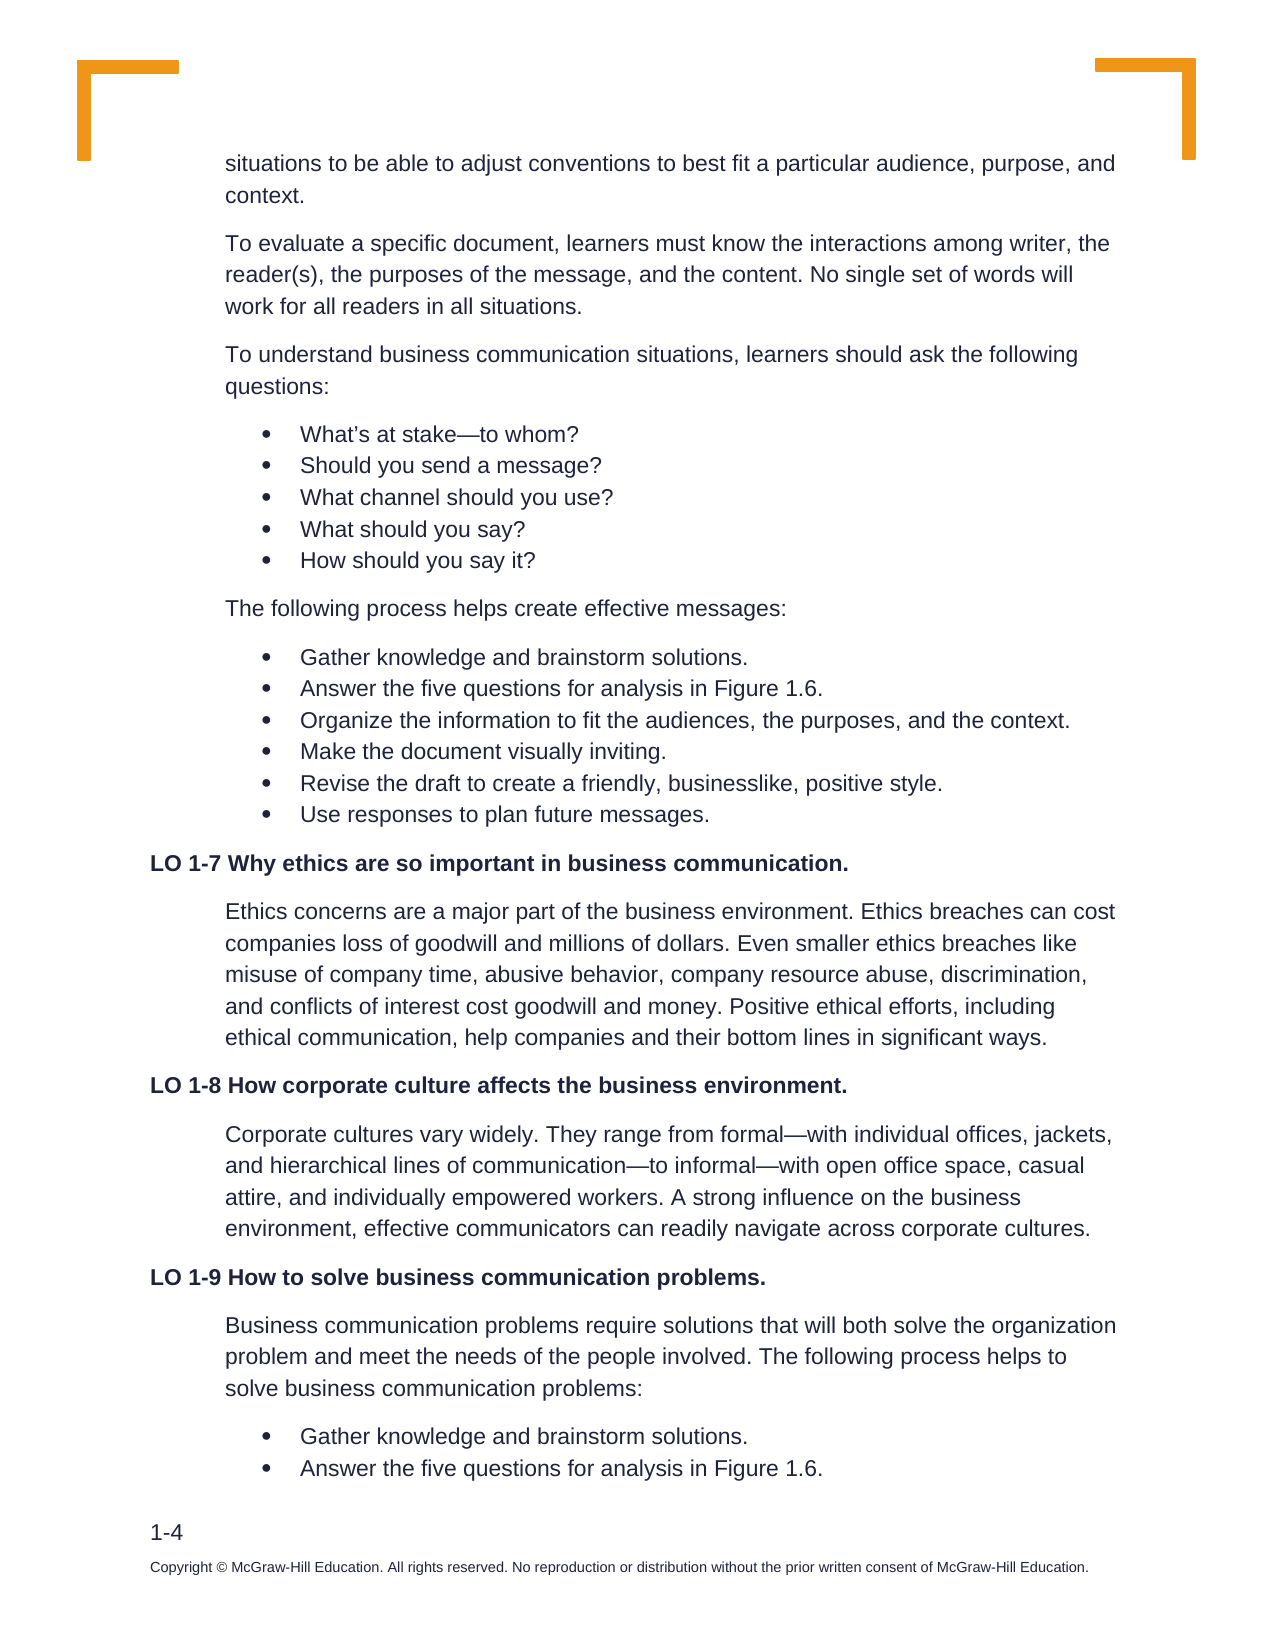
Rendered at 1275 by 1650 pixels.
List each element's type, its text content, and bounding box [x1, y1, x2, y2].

list Make the document visually inviting. [262, 738, 1125, 765]
text To understand business communication situations, learners should ask the following questions: [225, 341, 1125, 399]
list What should you say? [262, 516, 1125, 542]
text The following process helps create effective messages: [225, 595, 1125, 622]
list What channel should you use? [262, 484, 1125, 510]
list Gather knowledge and brainstorm solutions. [262, 1423, 1125, 1449]
list Use responses to plan future messages. [262, 801, 1125, 828]
list Revise the draft to create a friendly, businesslike, positive style. [262, 770, 1125, 796]
list Organize the information to fit the audiences, the purposes, and the context. [262, 707, 1125, 733]
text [225, 150, 1125, 208]
text LO 1-7 Why ethics are so important in business communication. [150, 850, 1125, 876]
list Answer the five questions for analysis in Figure 1.6. [262, 1455, 1125, 1481]
list Answer the five questions for analysis in Figure 1.6. [262, 675, 1125, 702]
list Gather knowledge and brainstorm solutions. [262, 644, 1125, 670]
text Ethics concerns are a major part of the business environment. Ethics breaches can cost companies loss of goodwill and millions of dollars. Even smaller ethics breaches like misuse of company time, abusive behavior, company resource abuse, discrimination, and conflicts of interest cost goodwill and money. Positive ethical efforts, including ethical communication, help companies and their bottom lines in significant ways. [225, 898, 1125, 1051]
text Corporate cultures vary widely. They range from formal—with individual offices, jackets, and hierarchical lines of communication—to informal—with open office space, casual attire, and individually empowered workers. A strong influence on the business environment, effective communicators can readily navigate across corporate cultures. [225, 1121, 1125, 1242]
list Should you send a message? [262, 452, 1125, 479]
list What’s at stake—to whom? [262, 421, 1125, 447]
list How should you say it? [262, 547, 1125, 573]
text LO 1-8 How corporate culture affects the business environment. [150, 1072, 1125, 1099]
text To evaluate a specific document, learners must know the interactions among writer, the reader(s), the purposes of the message, and the content. No single set of words will work for all readers in all situations. [225, 230, 1125, 319]
text Business communication problems require solutions that will both solve the organization problem and meet the needs of the people involved. The following process helps to solve business communication problems: [225, 1312, 1125, 1401]
text LO 1-9 How to solve business communication problems. [150, 1263, 1125, 1290]
